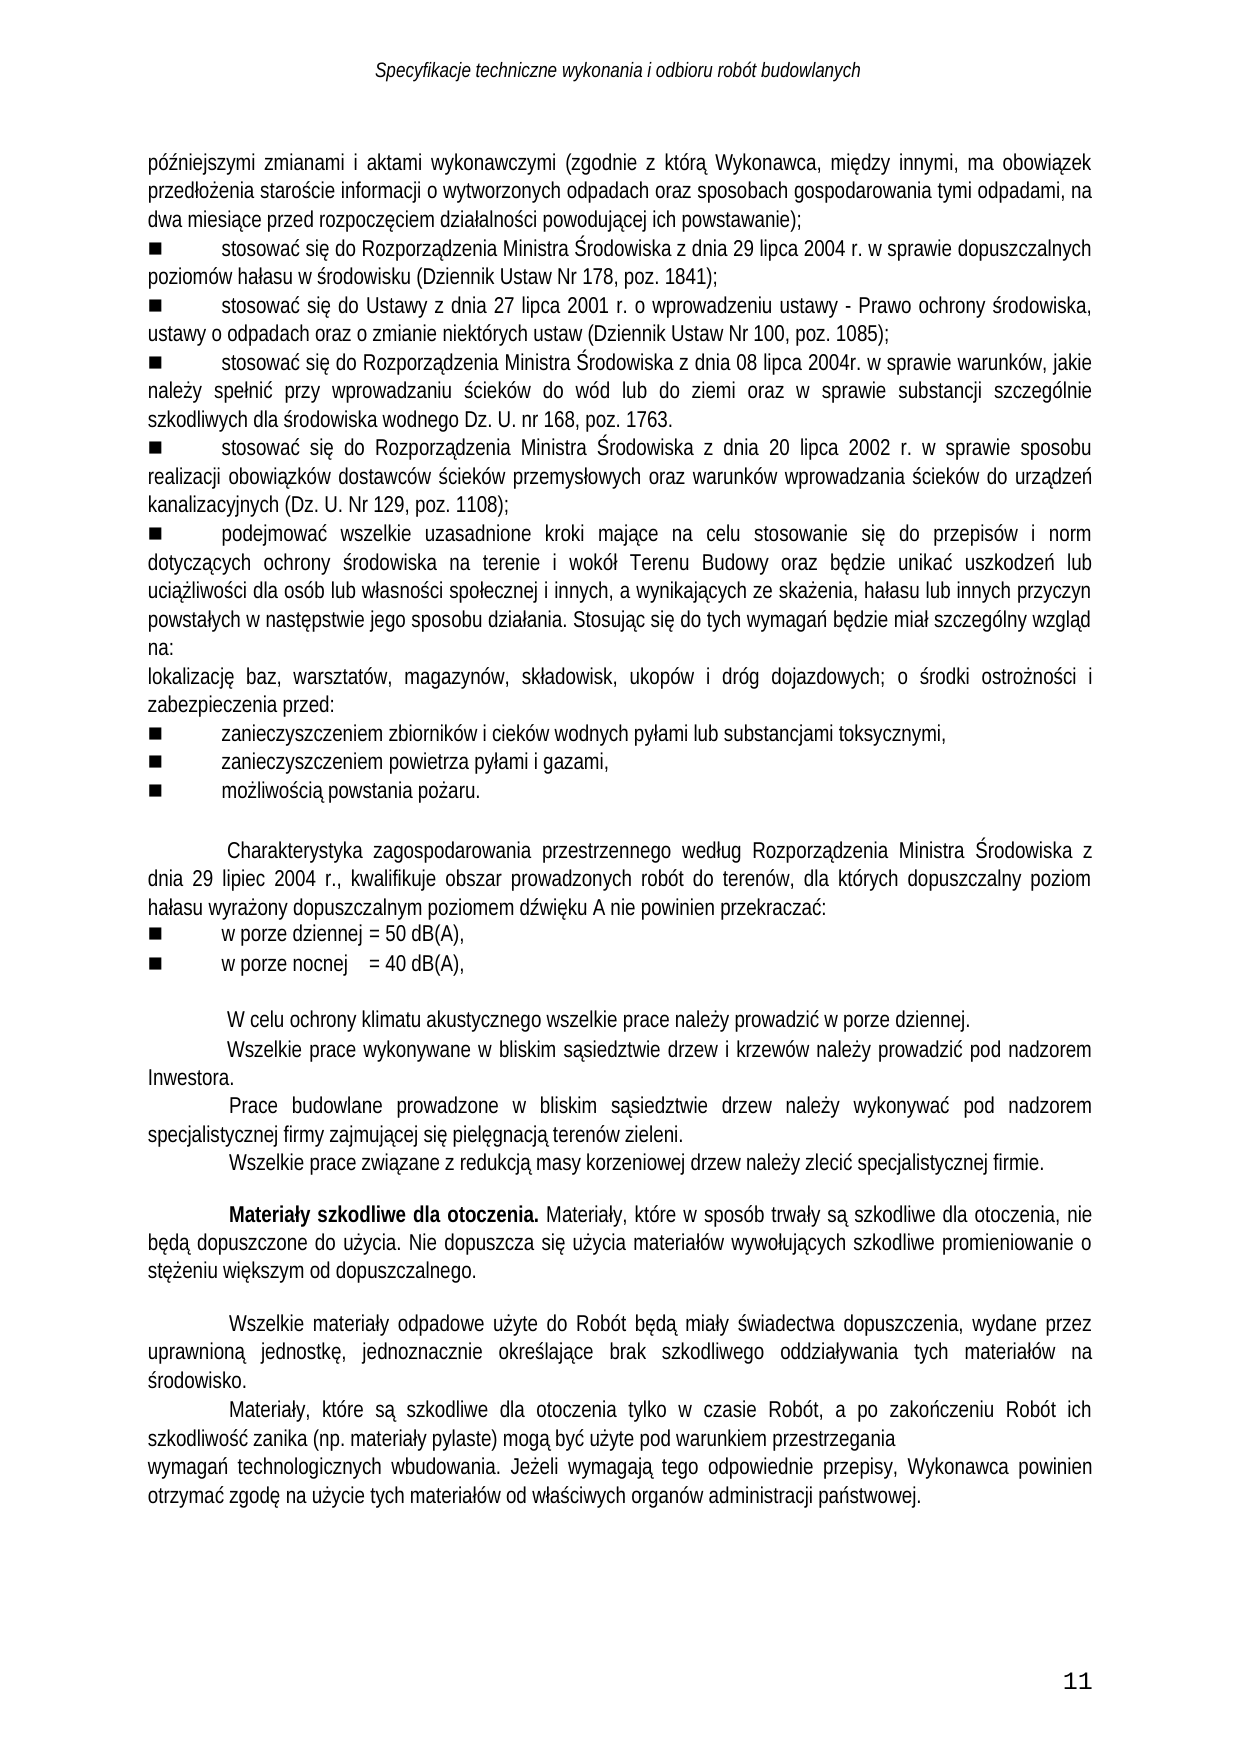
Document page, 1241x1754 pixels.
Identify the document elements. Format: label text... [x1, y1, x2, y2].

text W celu ochrony klimatu akustycznego wszelkie prace należy prowadzić w porze dziennej. [148, 1007, 1093, 1032]
text wymagań technologicznych wbudowania. Jeżeli wymagają tego odpowiednie przepisy, Wykonawca powinien otrzymać zgodę na użycie tych materiałów od właściwych organów administracji państwowej. [148, 1452, 1093, 1509]
list zanieczyszczeniem powietrza pyłami i gazami, [148, 747, 1093, 776]
text Wszelkie prace związane z redukcją masy korzeniowej drzew należy zlecić specjalistycznej firmie. [148, 1148, 1093, 1176]
list stosować się do Rozporządzenia Ministra Środowiska z dnia 08 lipca 2004r. w sprawie warunków, jakie należy spełnić przy wprowadzaniu ścieków do wód lub do ziemi oraz w sprawie substancji szczególnie szkodliwych dla środowiska wodnego Dz. U. nr 168, poz. 1763. [148, 347, 1093, 433]
list możliwością powstania pożaru. [148, 776, 1093, 804]
list podejmować wszelkie uzasadnione kroki mające na celu stosowanie się do przepisów i norm dotyczących ochrony środowiska na terenie i wokół Terenu Budowy oraz będzie unikać uszkodzeń lub uciążliwości dla osób lub własności społecznej i innych, a wynikających ze skażenia, hałasu lub innych przyczyn powstałych w następstwie jego sposobu działania. Stosując się do tych wymagań będzie miał szczególny wzgląd na: [148, 519, 1093, 661]
text Materiały szkodliwe dla otoczenia. Materiały, które w sposób trwały są szkodliwe dla otoczenia, nie będą dopuszczone do użycia. Nie dopuszcza się użycia materiałów wywołujących szkodliwe promieniowanie o stężeniu większym od dopuszczalnego. [148, 1200, 1093, 1284]
list stosować się do Rozporządzenia Ministra Środowiska z dnia 20 lipca 2002 r. w sprawie sposobu realizacji obowiązków dostawców ścieków przemysłowych oraz warunków wprowadzania ścieków do urządzeń kanalizacyjnych (Dz. U. Nr 129, poz. 1108); [148, 433, 1093, 519]
text Wszelkie prace wykonywane w bliskim sąsiedztwie drzew i krzewów należy prowadzić pod nadzorem Inwestora. [148, 1035, 1093, 1091]
list zanieczyszczeniem zbiorników i cieków wodnych pyłami lub substancjami toksycznymi, [148, 718, 1093, 747]
list w porze nocnej = 40 dB(A), [148, 951, 1093, 976]
list w porze dziennej = 50 dB(A), [148, 921, 1093, 946]
text Wszelkie materiały odpadowe użyte do Robót będą miały świadectwa dopuszczenia, wydane przez uprawnioną jednostkę, jednoznacznie określające brak szkodliwego oddziaływania tych materiałów na środowisko. [148, 1308, 1093, 1394]
text Prace budowlane prowadzone w bliskim sąsiedztwie drzew należy wykonywać pod nadzorem specjalistycznej firmy zajmującej się pielęgnacją terenów zieleni. [148, 1091, 1093, 1148]
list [148, 148, 1093, 233]
list stosować się do Rozporządzenia Ministra Środowiska z dnia 29 lipca 2004 r. w sprawie dopuszczalnych poziomów hałasu w środowisku (Dziennik Ustaw Nr 178, poz. 1841); [148, 233, 1093, 290]
list stosować się do Ustawy z dnia 27 lipca 2001 r. o wprowadzeniu ustawy - Prawo ochrony środowiska, ustawy o odpadach oraz o zmianie niektórych ustaw (Dziennik Ustaw Nr 100, poz. 1085); [148, 290, 1093, 347]
text Charakterystyka zagospodarowania przestrzennego według Rozporządzenia Ministra Środowiska z dnia 29 lipiec 2004 r., kwalifikuje obszar prowadzonych robót do terenów, dla których dopuszczalny poziom hałasu wyrażony dopuszczalnym poziomem dźwięku A nie powinien przekraczać: [148, 835, 1093, 921]
text Materiały, które są szkodliwe dla otoczenia tylko w czasie Robót, a po zakończeniu Robót ich szkodliwość zanika (np. materiały pylaste) mogą być użyte pod warunkiem przestrzegania [148, 1394, 1093, 1452]
text lokalizację baz, warsztatów, magazynów, składowisk, ukopów i dróg dojazdowych; o środki ostrożności i zabezpieczenia przed: [148, 661, 1093, 718]
